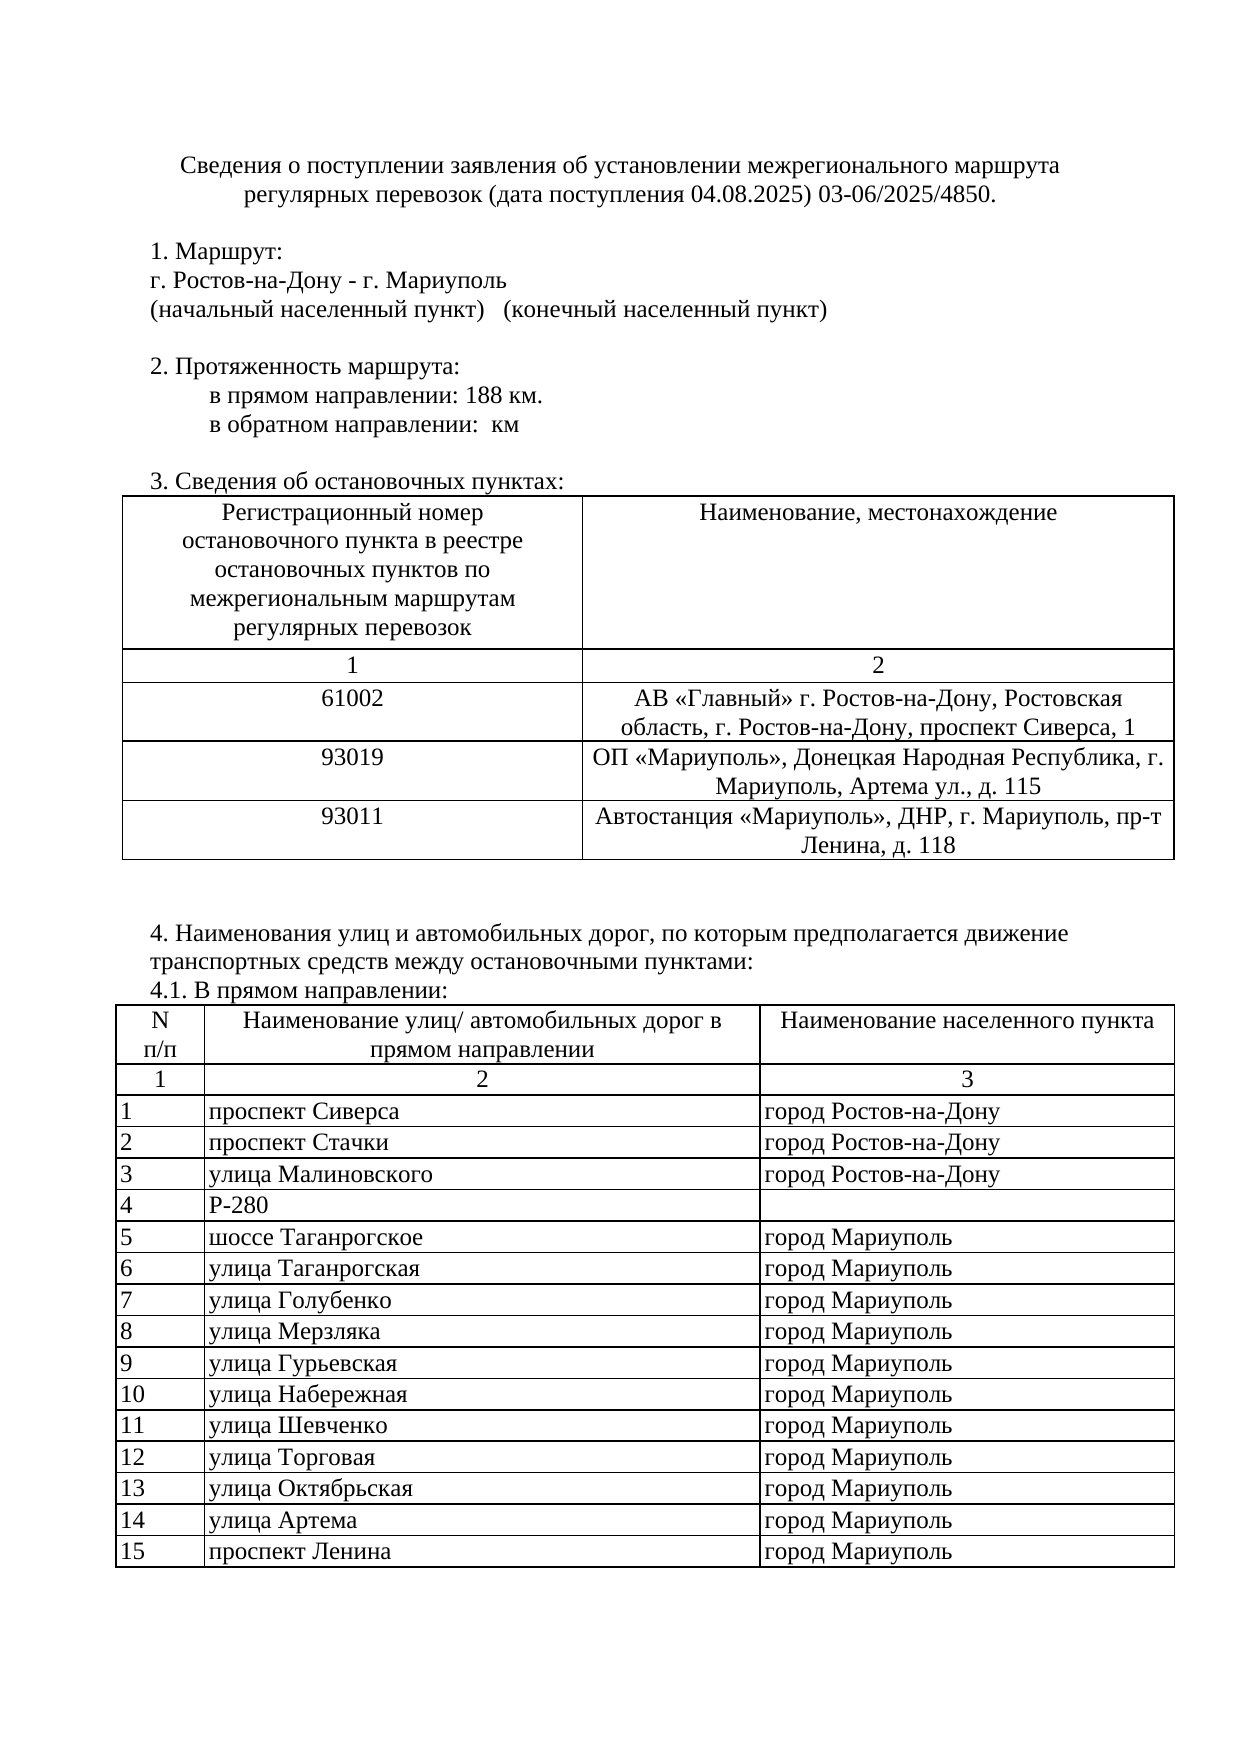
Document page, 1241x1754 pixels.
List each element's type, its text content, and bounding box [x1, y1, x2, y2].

text 3. Сведения об остановочных пунктах: [150, 466, 1090, 495]
table_cell 8 [117, 1316, 204, 1346]
table_header N п/п [117, 1006, 204, 1063]
table_cell город Мариуполь [761, 1442, 1174, 1472]
table_cell 3 [117, 1159, 204, 1189]
table_cell улица Артема [205, 1505, 759, 1535]
table_cell 93019 [123, 742, 582, 799]
table_cell улица Октябрьская [205, 1473, 759, 1503]
table_cell проспект Ленина [205, 1536, 759, 1566]
table_cell 2 [117, 1127, 204, 1157]
table_cell город Мариуполь [761, 1473, 1174, 1503]
text в обратном направлении: км [150, 409, 1090, 437]
table_cell 5 [117, 1222, 204, 1252]
text Сведения о поступлении заявления об установлении межрегионального маршрута регулярных перевозок (дата поступления 04.08.2025) 03-06/2025/4850. [150, 150, 1090, 207]
table_cell 14 [117, 1505, 204, 1535]
table_cell город Мариуполь [761, 1505, 1174, 1535]
text г. Ростов-на-Дону - г. Мариуполь [150, 265, 1090, 294]
table_cell город Мариуполь [761, 1253, 1174, 1283]
table_cell проспект Сиверса [205, 1096, 759, 1126]
table_cell улица Шевченко [205, 1411, 759, 1440]
table_cell АВ «Главный» г. Ростов-на-Дону, Ростовская область, г. Ростов-на-Дону, проспект Сиверса, 1 [583, 683, 1173, 740]
table_cell шоссе Таганрогское [205, 1222, 759, 1252]
text в прямом направлении: 188 км. [150, 380, 1090, 409]
table_cell город Мариуполь [761, 1379, 1174, 1409]
table_cell Р-280 [205, 1190, 759, 1220]
table_cell улица Набережная [205, 1379, 759, 1409]
table_cell 2 [583, 650, 1173, 681]
table_cell Автостанция «Мариуполь», ДНР, г. Мариуполь, пр-т Ленина, д. 118 [583, 801, 1173, 858]
table_cell 93011 [123, 801, 582, 858]
text 2. Протяженность маршрута: [150, 351, 1090, 380]
table_cell улица Мерзляка [205, 1316, 759, 1346]
table_cell город Мариуполь [761, 1411, 1174, 1440]
table_cell город Мариуполь [761, 1348, 1174, 1377]
table_header Наименование населенного пункта [761, 1006, 1174, 1063]
table_cell улица Малиновского [205, 1159, 759, 1189]
table_cell 6 [117, 1253, 204, 1283]
table_cell [761, 1190, 1174, 1220]
table_cell 2 [205, 1065, 759, 1094]
table_cell 7 [117, 1285, 204, 1314]
table_cell 10 [117, 1379, 204, 1409]
text 4. Наименования улиц и автомобильных дорог, по которым предполагается движение транспортных средств между остановочными пунктами: [150, 918, 1090, 975]
table_cell улица Голубенко [205, 1285, 759, 1314]
table_cell город Мариуполь [761, 1285, 1174, 1314]
table_cell город Ростов-на-Дону [761, 1127, 1174, 1157]
table_cell 13 [117, 1473, 204, 1503]
table_cell 15 [117, 1536, 204, 1566]
table_cell 12 [117, 1442, 204, 1472]
table_cell город Мариуполь [761, 1536, 1174, 1566]
table_cell улица Таганрогская [205, 1253, 759, 1283]
table_cell улица Гурьевская [205, 1348, 759, 1377]
table_cell 4 [117, 1190, 204, 1220]
table_cell город Мариуполь [761, 1316, 1174, 1346]
text 4.1. В прямом направлении: [150, 975, 1090, 1004]
table_cell 3 [761, 1065, 1174, 1094]
table_cell город Ростов-на-Дону [761, 1159, 1174, 1189]
table_header Наименование, местонахождение [583, 497, 1173, 648]
table_cell 1 [117, 1065, 204, 1094]
table_cell город Ростов-на-Дону [761, 1096, 1174, 1126]
table_header Наименование улиц/ автомобильных дорог в прямом направлении [205, 1006, 759, 1063]
table_cell 61002 [123, 683, 582, 740]
table_cell 1 [123, 650, 582, 681]
table_cell ОП «Мариуполь», Донецкая Народная Республика, г. Мариуполь, Артема ул., д. 115 [583, 742, 1173, 799]
table_cell город Мариуполь [761, 1222, 1174, 1252]
table_cell улица Торговая [205, 1442, 759, 1472]
table_cell 1 [117, 1096, 204, 1126]
text (начальный населенный пункт) (конечный населенный пункт) [150, 294, 1090, 322]
table_cell проспект Стачки [205, 1127, 759, 1157]
table_cell 11 [117, 1411, 204, 1440]
text 1. Маршрут: [150, 236, 1090, 265]
table_cell 9 [117, 1348, 204, 1377]
table_header Регистрационный номер остановочного пункта в реестре остановочных пунктов по межрегиональным маршрутам регулярных перевозок [123, 497, 582, 648]
